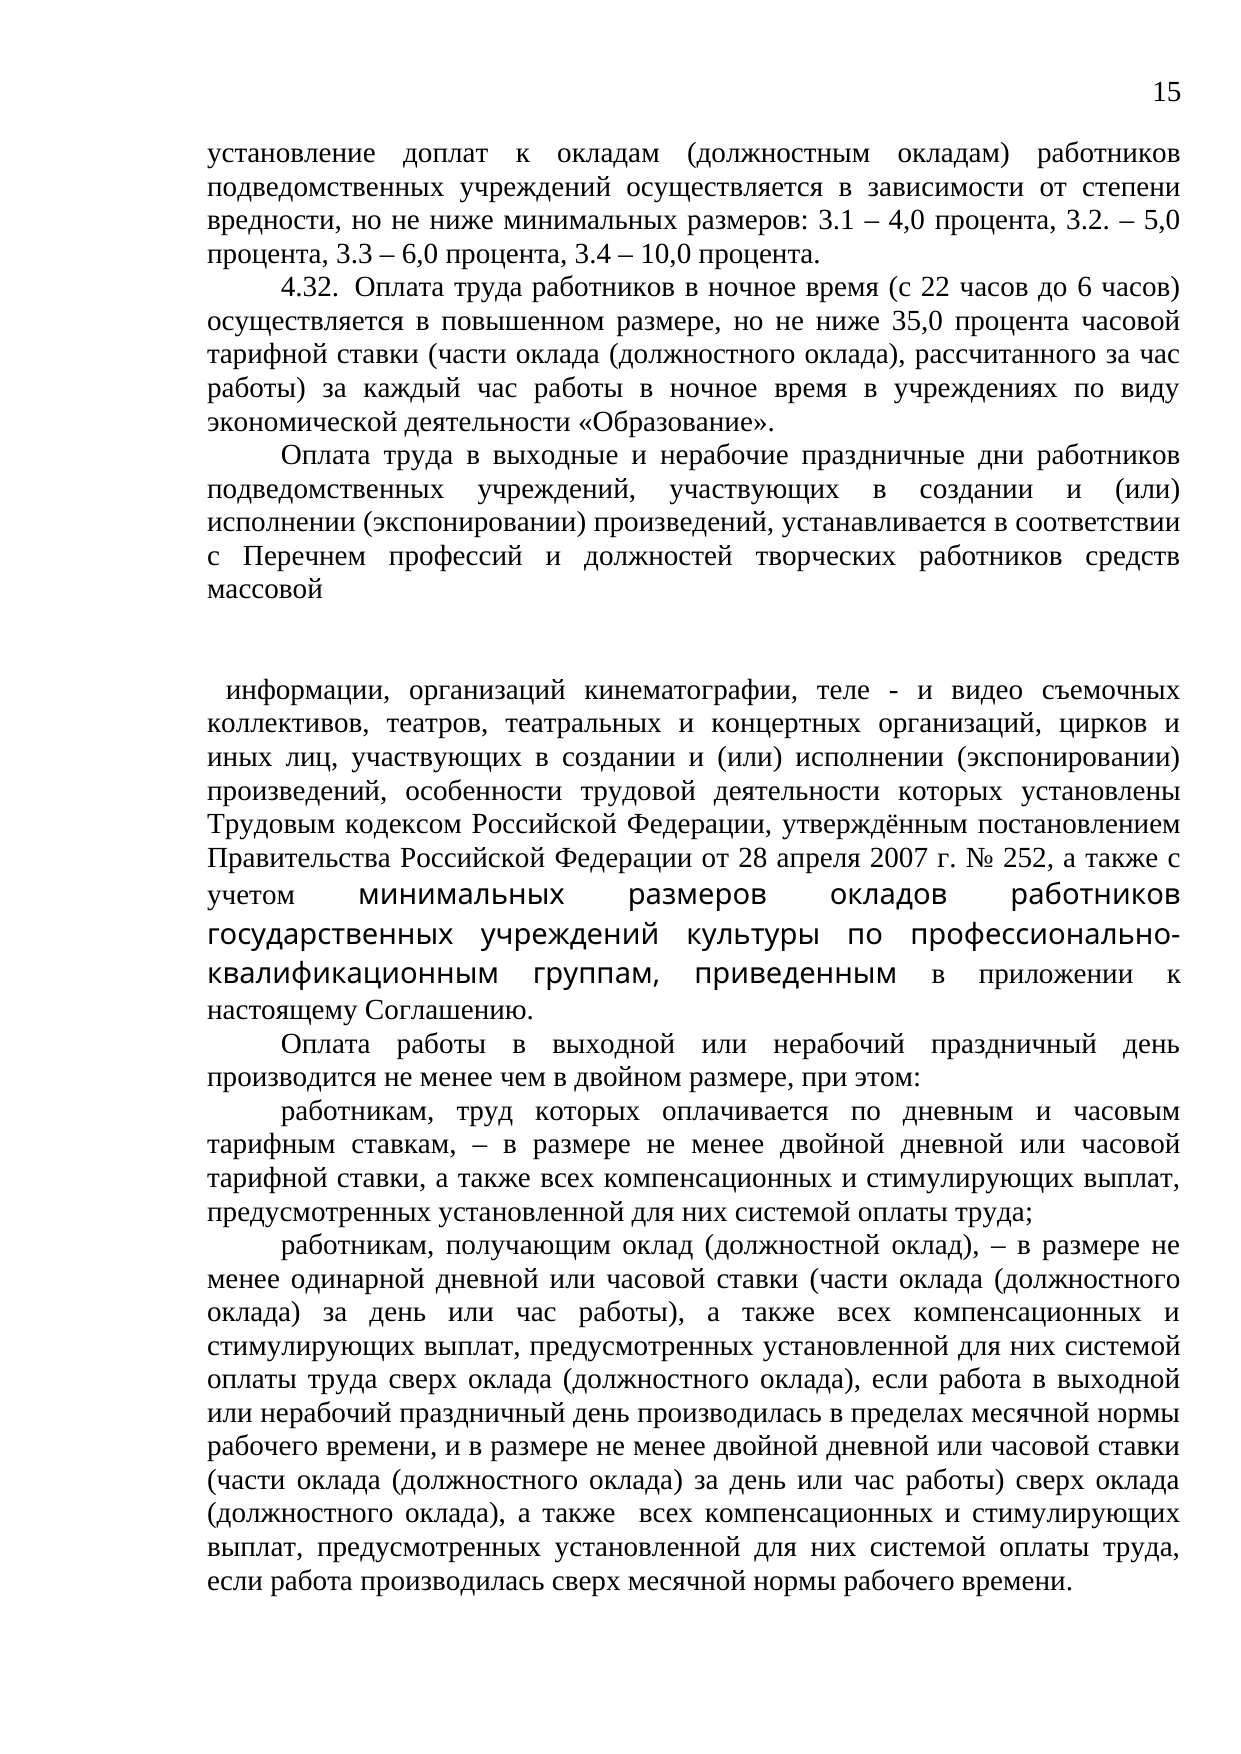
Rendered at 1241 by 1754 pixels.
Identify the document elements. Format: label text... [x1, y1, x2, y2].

text работникам, труд которых оплачивается по дневным и часовым тарифным ставкам, – в размере не менее двойной дневной или часовой тарифной ставки, а также всех компенсационных и стимулирующих выплат, предусмотренных установленной для них системой оплаты труда; [207, 1093, 1181, 1227]
text Оплата труда в выходные и нерабочие праздничные дни работников подведомственных учреждений, участвующих в создании и (или) исполнении (экспонировании) произведений, устанавливается в соответствии с Перечнем профессий и должностей творческих работников средств массовой [207, 437, 1181, 605]
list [207, 135, 1181, 269]
text работникам, получающим оклад (должностной оклад), – в размере не менее одинарной дневной или часовой ставки (части оклада (должностного оклада) за день или час работы), а также всех компенсационных и стимулирующих выплат, предусмотренных установленной для них системой оплаты труда сверх оклада (должностного оклада), если работа в выходной или нерабочий праздничный день производилась в пределах месячной нормы рабочего времени, и в размере не менее двойной дневной или часовой ставки (части оклада (должностного оклада) за день или час работы) сверх оклада (должностного оклада), а также всех компенсационных и стимулирующих выплат, предусмотренных установленной для них системой оплаты труда, если работа производилась сверх месячной нормы рабочего времени. [207, 1227, 1181, 1596]
list Оплата труда работников в ночное время (с 22 часов до 6 часов) осуществляется в повышенном размере, но не ниже 35,0 процента часовой тарифной ставки (части оклада (должностного оклада), рассчитанного за час работы) за каждый час работы в ночное время в учреждениях по виду экономической деятельности «Образование». [207, 269, 1181, 437]
text Оплата работы в выходной или нерабочий праздничный день производится не менее чем в двойном размере, при этом: [207, 1026, 1181, 1093]
text информации, организаций кинематографии, теле - и видео съемочных коллективов, театров, театральных и концертных организаций, цирков и иных лиц, участвующих в создании и (или) исполнении (экспонировании) произведений, особенности трудовой деятельности которых установлены Трудовым кодексом Российской Федерации, утверждённым постановлением Правительства Российской Федерации от 28 апреля 2007 г. № 252, а также с учетом минимальных размеров окладов работников государственных учреждений культуры по профессионально-квалификационным группам, приведенным в приложении к настоящему Соглашению. [207, 672, 1181, 1026]
